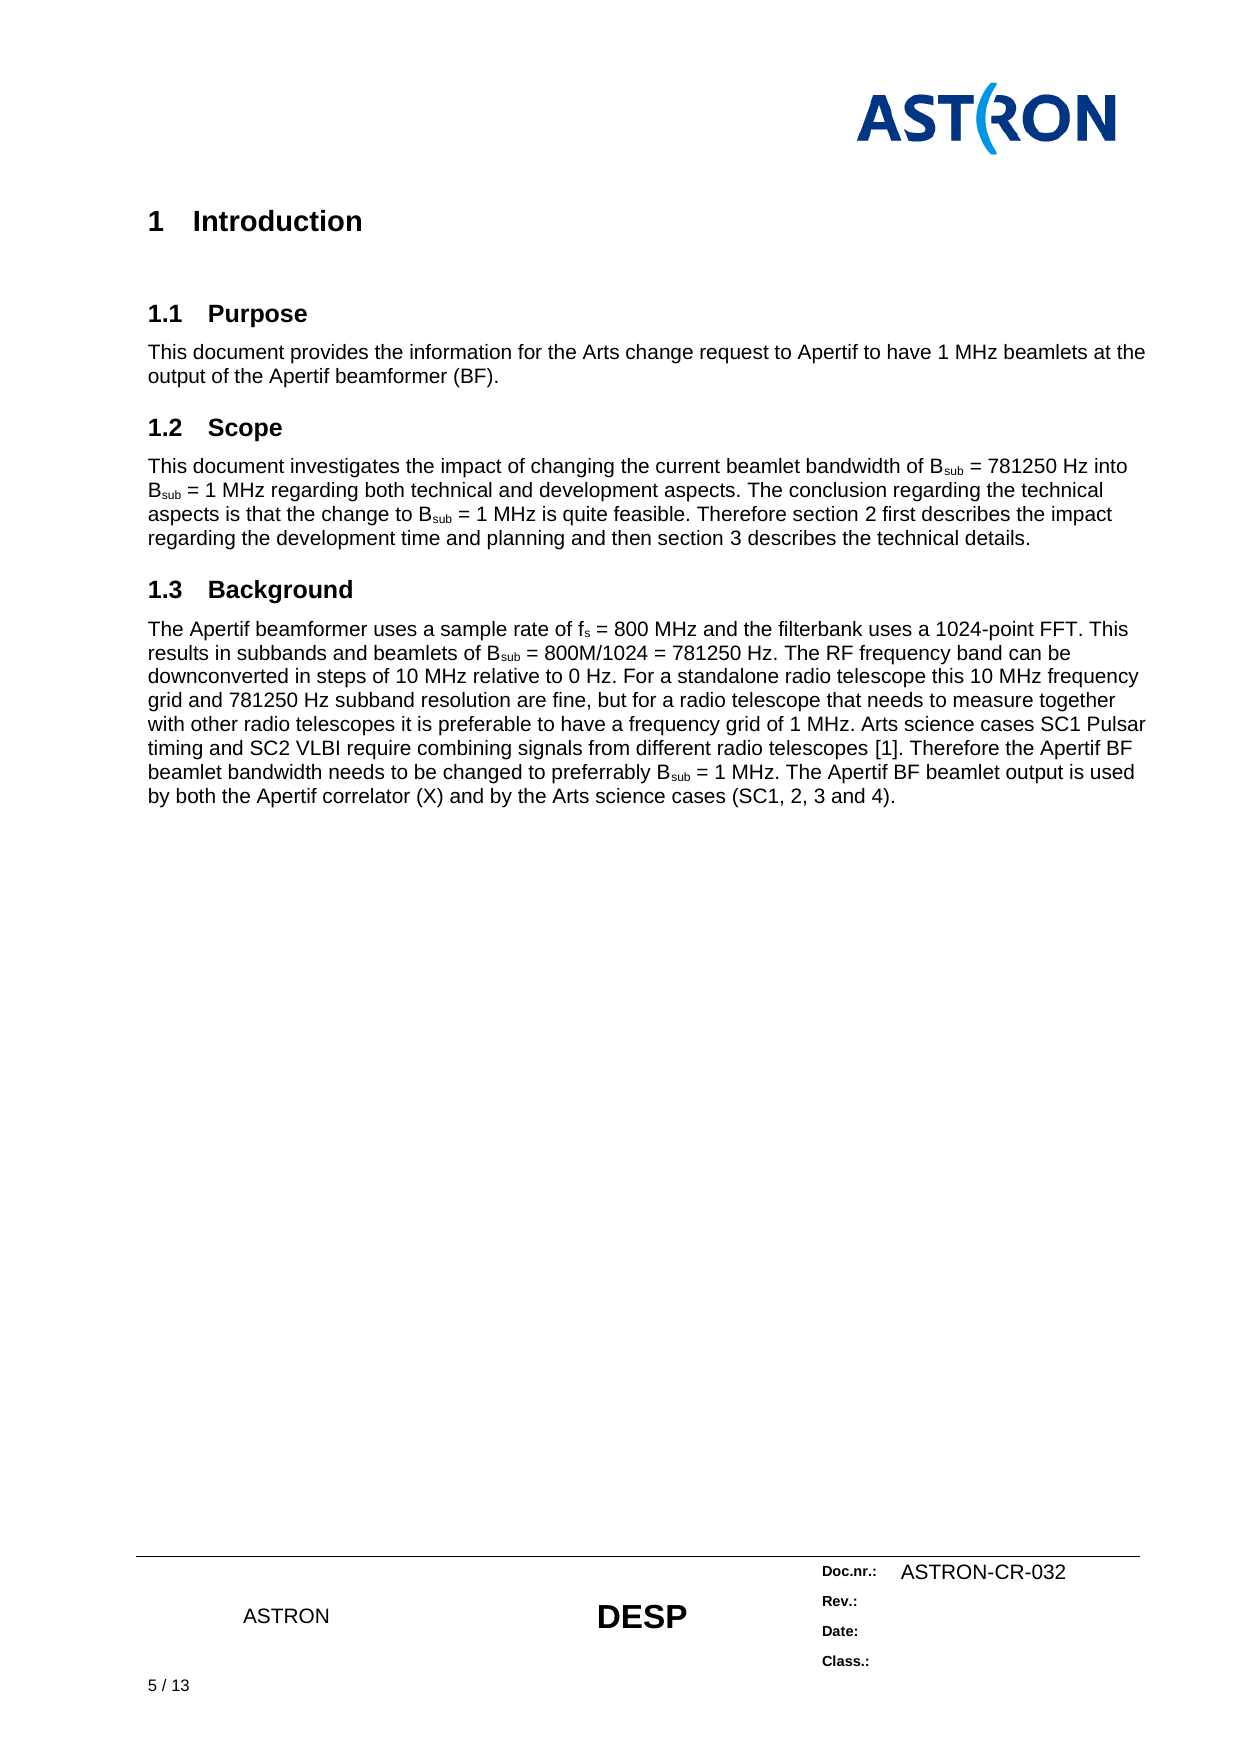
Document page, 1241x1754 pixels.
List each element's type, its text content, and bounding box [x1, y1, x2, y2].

subtitle Purpose [148, 299, 1152, 328]
subtitle Background [148, 575, 1152, 604]
text The Apertif beamformer uses a sample rate of fs = 800 MHz and the filterbank uses a 1024-point FFT. This results in subbands and beamlets of Bsub = 800M/1024 = 781250 Hz. The RF frequency band can be downconverted in steps of 10 MHz relative to 0 Hz. For a standalone radio telescope this 10 MHz frequency grid and 781250 Hz subband resolution are fine, but for a radio telescope that needs to measure together with other radio telescopes it is preferable to have a frequency grid of 1 MHz. Arts science cases SC1 Pulsar timing and SC2 VLBI require combining signals from different radio telescopes [1]. Therefore the Apertif BF beamlet bandwidth needs to be changed to preferrably Bsub = 1 MHz. The Apertif BF beamlet output is used by both the Apertif correlator (X) and by the Arts science cases (SC1, 2, 3 and 4). [148, 616, 1152, 808]
subtitle Scope [148, 413, 1152, 442]
text This document investigates the impact of changing the current beamlet bandwidth of Bsub = 781250 Hz into Bsub = 1 MHz regarding both technical and development aspects. The conclusion regarding the technical aspects is that the change to Bsub = 1 MHz is quite feasible. Therefore section 2 first describes the impact regarding the development time and planning and then section 3 describes the technical details. [148, 454, 1152, 550]
text This document provides the information for the Arts change request to Apertif to have 1 MHz beamlets at the output of the Apertif beamformer (BF). [148, 340, 1152, 388]
subtitle Introduction [148, 204, 1152, 237]
picture [850, 76, 1123, 161]
